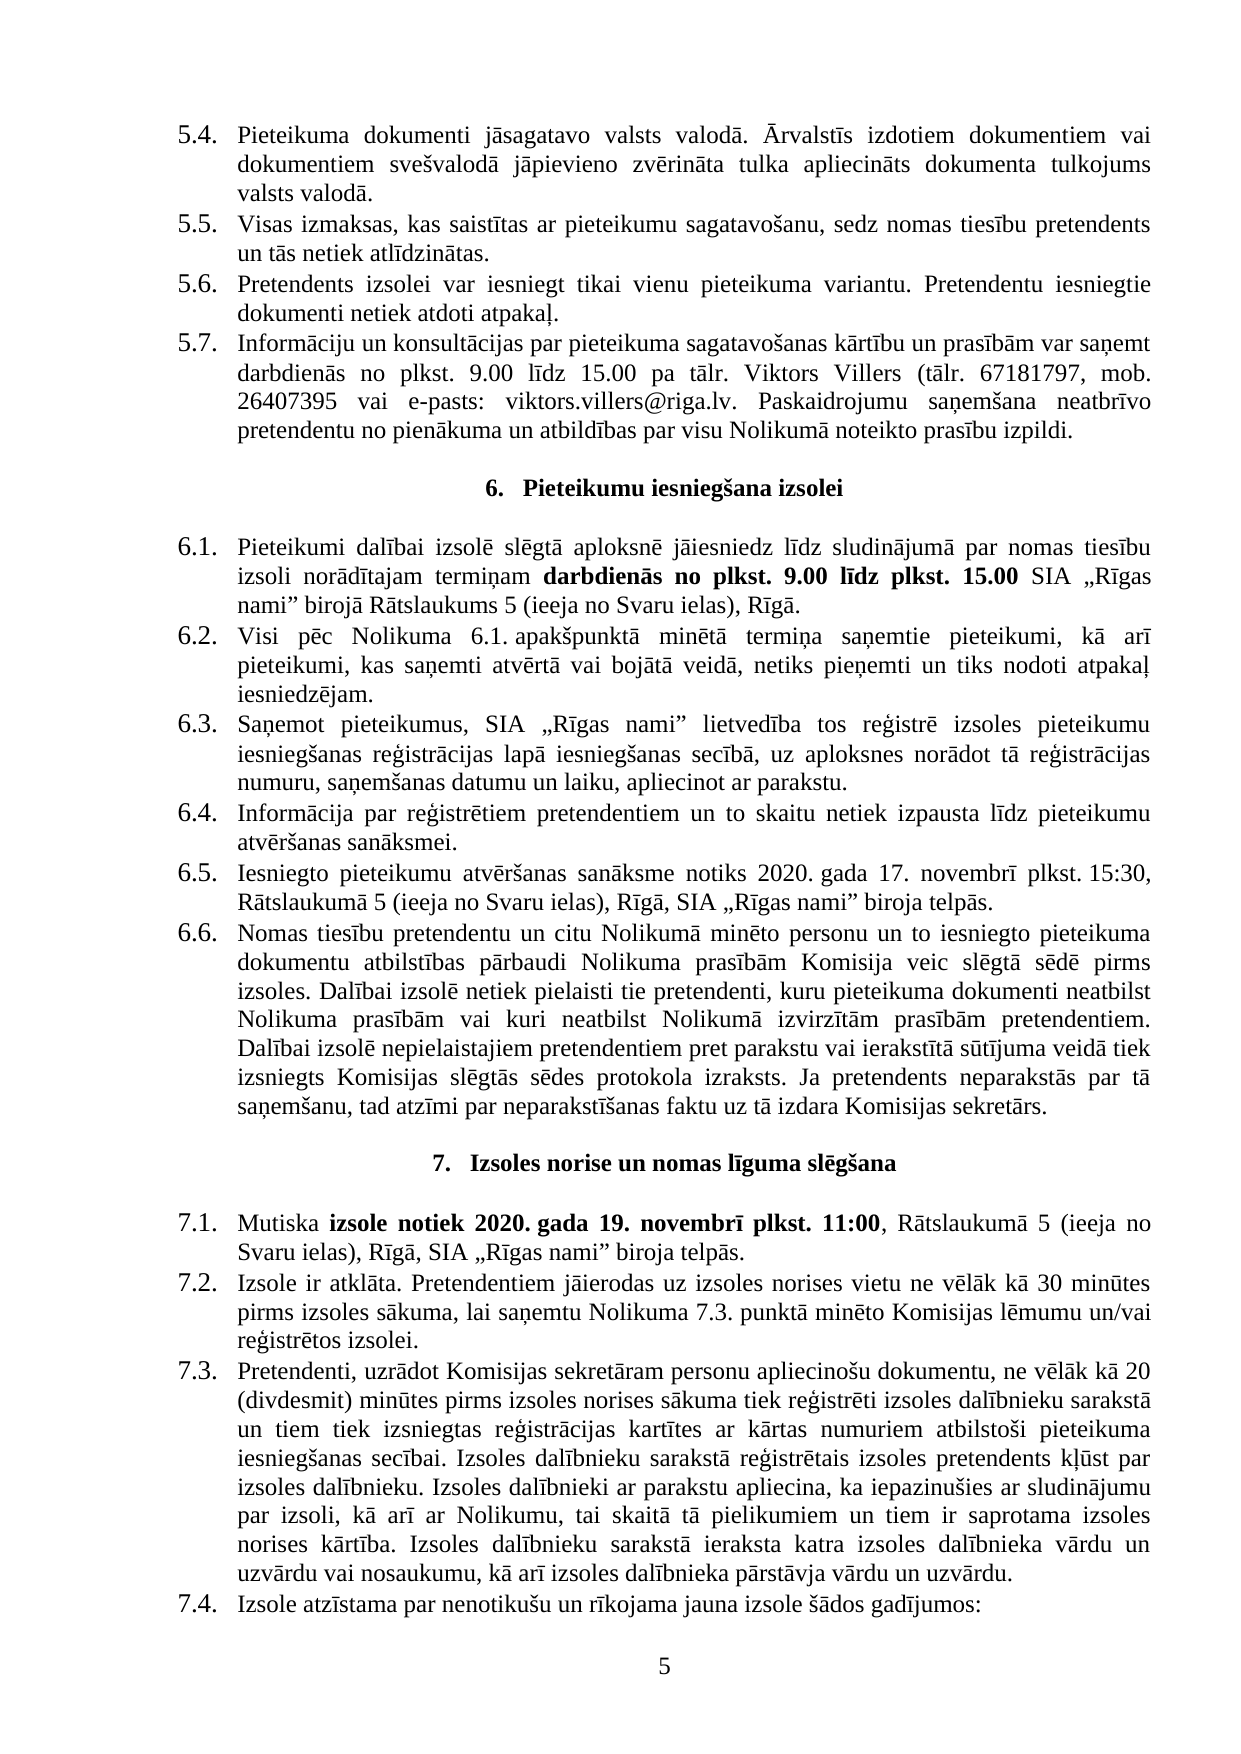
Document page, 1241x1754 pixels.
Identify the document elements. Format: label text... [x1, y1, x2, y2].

list Nomas tiesību pretendentu un citu Nolikumā minēto personu un to iesniegto pieteikuma dokumentu atbilstības pārbaudi Nolikuma prasībām Komisija veic slēgtā sēdē pirms izsoles. Dalībai izsolē netiek pielaisti tie pretendenti, kuru pieteikuma dokumenti neatbilst Nolikuma prasībām vai kuri neatbilst Nolikumā izvirzītām prasībām pretendentiem. Dalībai izsolē nepielaistajiem pretendentiem pret parakstu vai ierakstītā sūtījuma veidā tiek izsniegts Komisijas slēgtās sēdes protokola izraksts. Ja pretendents neparakstās par tā saņemšanu, tad atzīmi par neparakstīšanas faktu uz tā izdara Komisijas sekretārs. [177, 916, 1152, 1119]
list Informācija par reģistrētiem pretendentiem un to skaitu netiek izpausta līdz pieteikumu atvēršanas sanāksmei. [177, 796, 1152, 856]
list Izsole ir atklāta. Pretendentiem jāierodas uz izsoles norises vietu ne vēlāk kā 30 minūtes pirms izsoles sākuma, lai saņemtu Nolikuma 7.3. punktā minēto Komisijas lēmumu un/vai reģistrētos izsolei. [177, 1266, 1152, 1354]
list Izsoles norise un nomas līguma slēgšana [177, 1148, 1152, 1177]
list Pieteikuma dokumenti jāsagatavo valsts valodā. Ārvalstīs izdotiem dokumentiem vai dokumentiem svešvalodā jāpievieno zvērināta tulka apliecināts dokumenta tulkojums valsts valodā. [177, 118, 1152, 207]
list Pretendents izsolei var iesniegt tikai vienu pieteikuma variantu. Pretendentu iesniegtie dokumenti netiek atdoti atpakaļ. [177, 267, 1152, 327]
list Mutiska izsole notiek 2020. gada 19. novembrī plkst. 11:00, Rātslaukumā 5 (ieeja no Svaru ielas), Rīgā, SIA „Rīgas nami” biroja telpās. [177, 1206, 1152, 1266]
list Saņemot pieteikumus, SIA „Rīgas nami” lietvedība tos reģistrē izsoles pieteikumu iesniegšanas reģistrācijas lapā iesniegšanas secībā, uz aploksnes norādot tā reģistrācijas numuru, saņemšanas datumu un laiku, apliecinot ar parakstu. [177, 707, 1152, 796]
list Visas izmaksas, kas saistītas ar pieteikumu sagatavošanu, sedz nomas tiesību pretendents un tās netiek atlīdzinātas. [177, 207, 1152, 267]
list Iesniegto pieteikumu atvēršanas sanāksme notiks 2020. gada 17. novembrī plkst. 15:30, Rātslaukumā 5 (ieeja no Svaru ielas), Rīgā, SIA „Rīgas nami” biroja telpās. [177, 856, 1152, 916]
list Informāciju un konsultācijas par pieteikuma sagatavošanas kārtību un prasībām var saņemt darbdienās no plkst. 9.00 līdz 15.00 pa tālr. Viktors Villers (tālr. 67181797, mob. 26407395 vai e-pasts: viktors.villers@riga.lv. Paskaidrojumu saņemšana neatbrīvo pretendentu no pienākuma un atbildības par visu Nolikumā noteikto prasību izpildi. [177, 327, 1152, 444]
list Pieteikumi dalībai izsolē slēgtā aploksnē jāiesniedz līdz sludinājumā par nomas tiesību izsoli norādītajam termiņam darbdienās no plkst. 9.00 līdz plkst. 15.00 SIA „Rīgas nami” birojā Rātslaukums 5 (ieeja no Svaru ielas), Rīgā. [177, 530, 1152, 619]
list Izsole atzīstama par nenotikušu un rīkojama jauna izsole šādos gadījumos: [177, 1587, 1152, 1618]
list Pretendenti, uzrādot Komisijas sekretāram personu apliecinošu dokumentu, ne vēlāk kā 20 (divdesmit) minūtes pirms izsoles norises sākuma tiek reģistrēti izsoles dalībnieku sarakstā un tiem tiek izsniegtas reģistrācijas kartītes ar kārtas numuriem atbilstoši pieteikuma iesniegšanas secībai. Izsoles dalībnieku sarakstā reģistrētais izsoles pretendents kļūst par izsoles dalībnieku. Izsoles dalībnieki ar parakstu apliecina, ka iepazinušies ar sludinājumu par izsoli, kā arī ar Nolikumu, tai skaitā tā pielikumiem un tiem ir saprotama izsoles norises kārtība. Izsoles dalībnieku sarakstā ieraksta katra izsoles dalībnieka vārdu un uzvārdu vai nosaukumu, kā arī izsoles dalībnieka pārstāvja vārdu un uzvārdu. [177, 1354, 1152, 1587]
list Pieteikumu iesniegšana izsolei [177, 473, 1152, 501]
list Visi pēc Nolikuma 6.1. apakšpunktā minētā termiņa saņemtie pieteikumi, kā arī pieteikumi, kas saņemti atvērtā vai bojātā veidā, netiks pieņemti un tiks nodoti atpakaļ iesniedzējam. [177, 619, 1152, 707]
